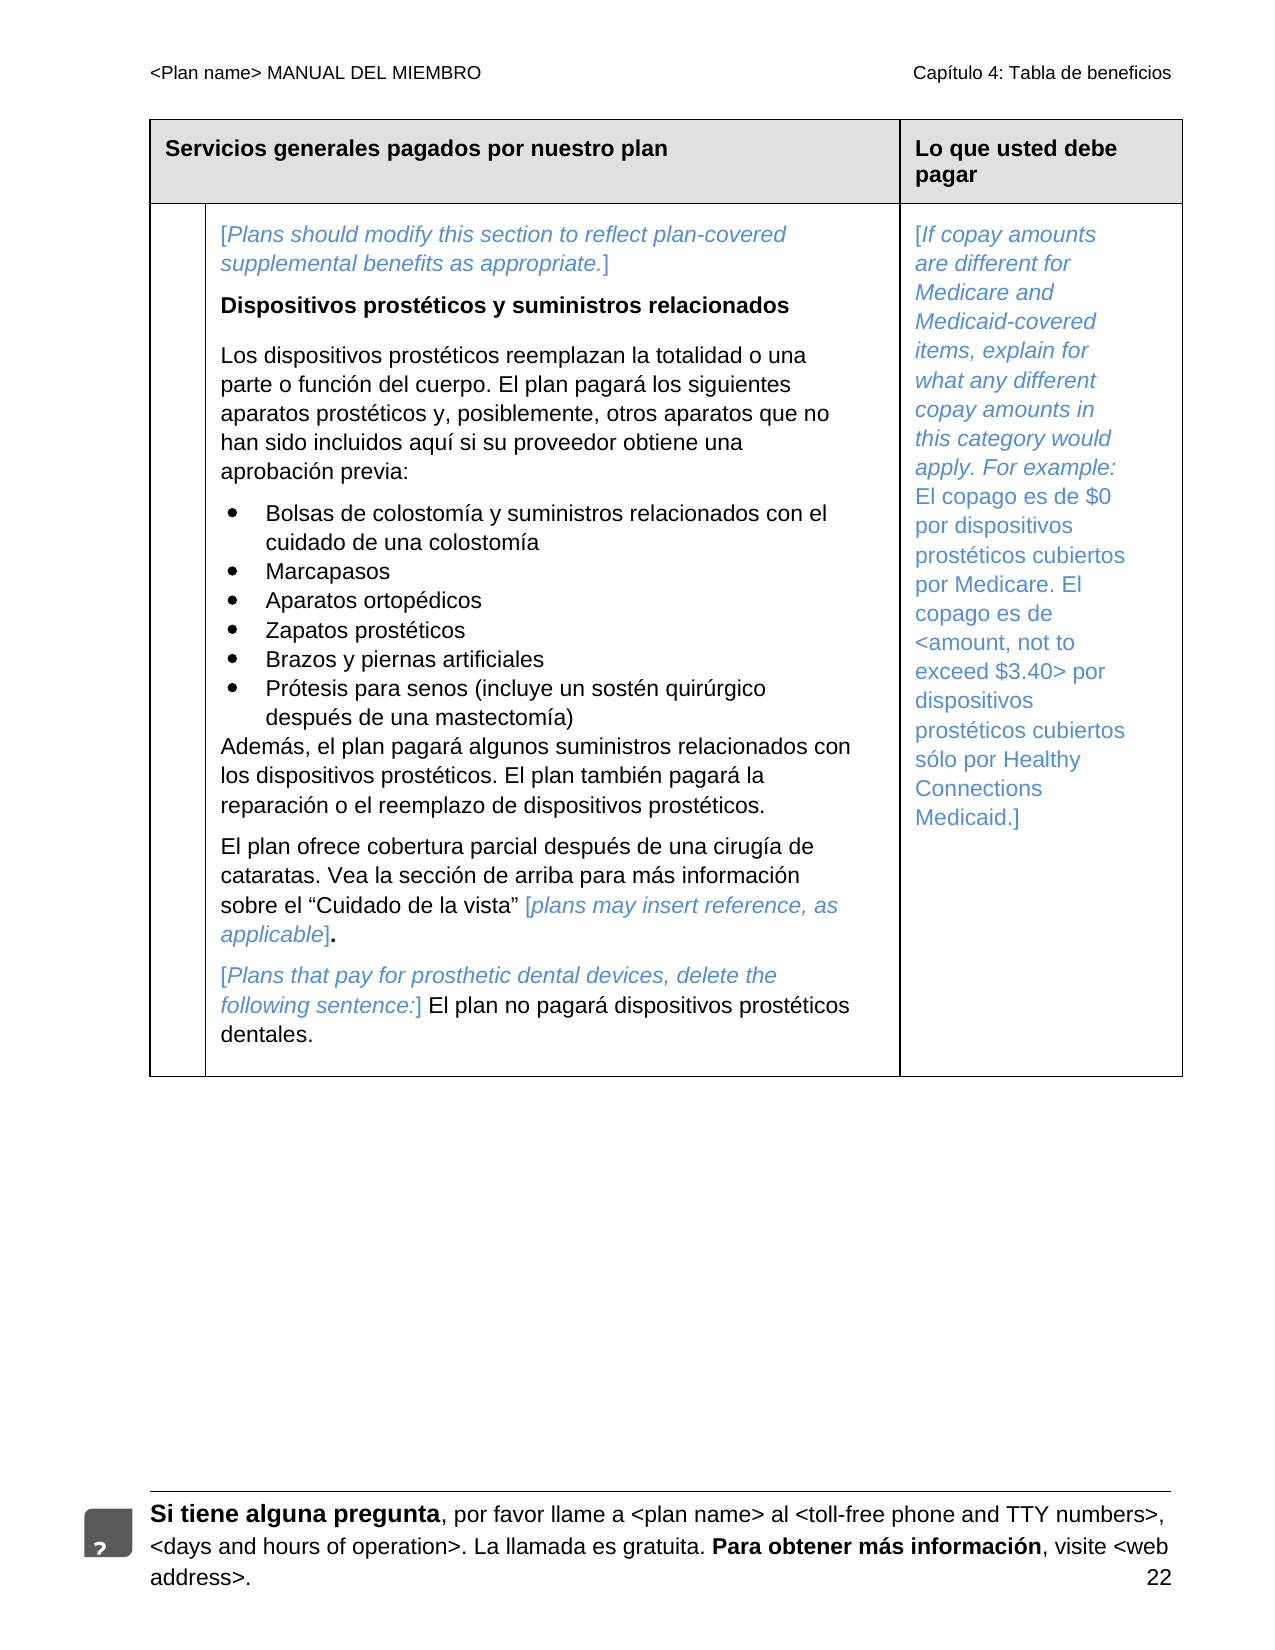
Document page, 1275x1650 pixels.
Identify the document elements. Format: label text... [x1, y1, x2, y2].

table_cell [If copay amounts are different for Medicare and Medicaid-covered items, explain for what any different copay amounts in this category would apply. For example: El copago es de $0 por dispositivos prostéticos cubiertos por Medicare. El copago es de <amount, not to exceed $3.40> por dispositivos prostéticos cubiertos sólo por Healthy Connections Medicaid.] [901, 204, 1182, 1076]
table_cell [Plans should modify this section to reflect plan-covered supplemental benefits as appropriate.] Dispositivos prostéticos y suministros relacionados Los dispositivos prostéticos reemplazan la totalidad o una parte o función del cuerpo. El plan pagará los siguientes aparatos prostéticos y, posiblemente, otros aparatos que no han sido incluidos aquí si su proveedor obtiene una aprobación previa: Bolsas de colostomía y suministros relacionados con el cuidado de una colostomía Marcapasos Aparatos ortopédicos Zapatos prostéticos Brazos y piernas artificiales Prótesis para senos (incluye un sostén quirúrgico después de una mastectomía) Además, el plan pagará algunos suministros relacionados con los dispositivos prostéticos. El plan también pagará la reparación o el reemplazo de dispositivos prostéticos. El plan ofrece cobertura parcial después de una cirugía de cataratas. Vea la sección de arriba para más información sobre el “Cuidado de la vista” [plans may insert reference, as applicable]. [Plans that pay for prosthetic dental devices, delete the following sentence:] El plan no pagará dispositivos prostéticos dentales. [206, 204, 899, 1076]
table_header Servicios generales pagados por nuestro plan [151, 120, 899, 203]
table_cell [151, 204, 205, 1076]
table_header Lo que usted debe pagar [901, 120, 1182, 203]
